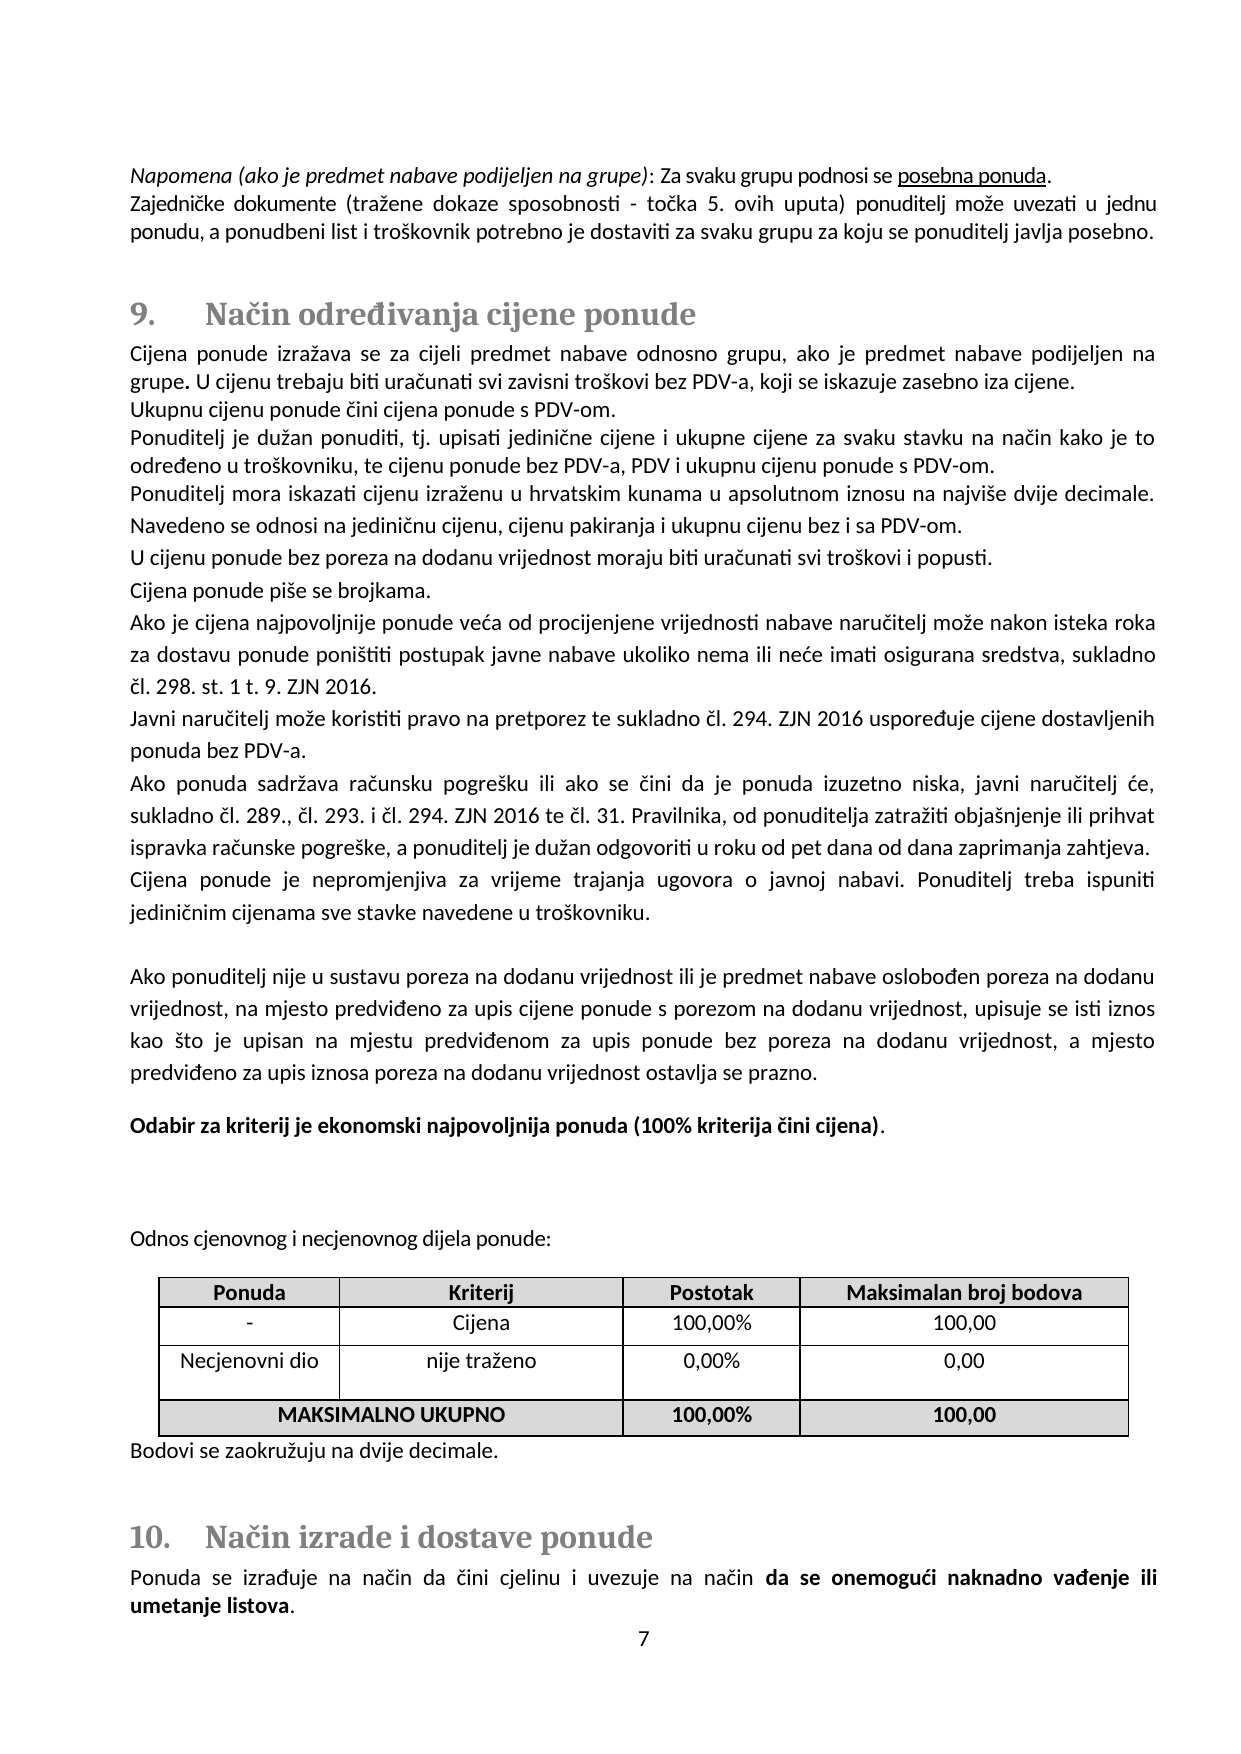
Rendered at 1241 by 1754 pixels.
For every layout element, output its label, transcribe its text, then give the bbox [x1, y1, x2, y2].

table_cell - [160, 1308, 339, 1344]
list Cijena ponude je nepromjenjiva za vrijeme trajanja ugovora o javnoj nabavi. Ponuditelj treba ispuniti jediničnim cijenama sve stavke navedene u troškovniku. [130, 865, 1157, 926]
text Način određivanja cijene ponude [130, 295, 1157, 333]
table_header Kriterij [340, 1278, 622, 1306]
list Ako ponuda sadržava računsku pogrešku ili ako se čini da je ponuda izuzetno niska, javni naručitelj će, sukladno čl. 289., čl. 293. i čl. 294. ZJN 2016 te čl. 31. Pravilnika, od ponuditelja zatražiti objašnjenje ili prihvat ispravka računske pogreške, a ponuditelj je dužan odgovoriti u roku od pet dana od dana zaprimanja zahtjeva. [130, 769, 1157, 861]
text Ponuditelj je dužan ponuditi, tj. upisati jedinične cijene i ukupne cijene za svaku stavku na način kako je to određeno u troškovniku, te cijenu ponude bez PDV-a, PDV i ukupnu cijenu ponude s PDV-om. [130, 423, 1157, 479]
table_cell Cijena [340, 1308, 622, 1344]
text Odabir za kriterij je ekonomski najpovoljnija ponuda (100% kriterija čini cijena). [130, 1112, 1157, 1139]
list Odnos cjenovnog i necjenovnog dijela ponude: [130, 1224, 1157, 1252]
list Cijena ponude piše se brojkama. [130, 576, 1157, 604]
list Javni naručitelj može koristiti pravo na pretporez te sukladno čl. 294. ZJN 2016 uspoređuje cijene dostavljenih ponuda bez PDV-a. [130, 704, 1157, 765]
list Ponuditelj mora iskazati cijenu izraženu u hrvatskim kunama u apsolutnom iznosu na najviše dvije decimale. Navedeno se odnosi na jediničnu cijenu, cijenu pakiranja i ukupnu cijenu bez i sa PDV-om. [130, 479, 1157, 539]
text Cijena ponude izražava se za cijeli predmet nabave odnosno grupu, ako je predmet nabave podijeljen na grupe. U cijenu trebaju biti uračunati svi zavisni troškovi bez PDV-a, koji se iskazuje zasebno iza cijene. [130, 339, 1157, 395]
list Bodovi se zaokružuju na dvije decimale. [130, 1437, 1157, 1464]
table_cell 100,00% [624, 1401, 799, 1435]
text Ukupnu cijenu ponude čini cijena ponude s PDV-om. [130, 395, 1157, 423]
table_cell 0,00% [624, 1346, 799, 1399]
table_header Postotak [624, 1278, 799, 1306]
table_cell nije traženo [340, 1346, 622, 1399]
table_cell 100,00% [624, 1308, 799, 1344]
table_cell 100,00 [801, 1308, 1128, 1344]
list Ako je cijena najpovoljnije ponude veća od procijenjene vrijednosti nabave naručitelj može nakon isteka roka za dostavu ponude poništiti postupak javne nabave ukoliko nema ili neće imati osigurana sredstva, sukladno čl. 298. st. 1 t. 9. ZJN 2016. [130, 608, 1157, 700]
text Način izrade i dostave ponude [130, 1519, 1157, 1557]
table_cell MAKSIMALNO UKUPNO [160, 1401, 622, 1435]
text Napomena (ako je predmet nabave podijeljen na grupe): Za svaku grupu podnosi se posebna ponuda. [130, 161, 1157, 189]
text Zajedničke dokumente (tražene dokaze sposobnosti - točka 5. ovih uputa) ponuditelj može uvezati u jednu ponudu, a ponudbeni list i troškovnik potrebno je dostaviti za svaku grupu za koju se ponuditelj javlja posebno. [130, 189, 1157, 245]
table_header Ponuda [160, 1278, 339, 1306]
table_cell 0,00 [801, 1346, 1128, 1399]
table_cell Necjenovni dio [160, 1346, 339, 1399]
table_cell 100,00 [801, 1401, 1128, 1435]
list Ako ponuditelj nije u sustavu poreza na dodanu vrijednost ili je predmet nabave oslobođen poreza na dodanu vrijednost, na mjesto predviđeno za upis cijene ponude s porezom na dodanu vrijednost, upisuje se isti iznos kao što je upisan na mjestu predviđenom za upis ponude bez poreza na dodanu vrijednost, a mjesto predviđeno za upis iznosa poreza na dodanu vrijednost ostavlja se prazno. [130, 962, 1157, 1087]
list U cijenu ponude bez poreza na dodanu vrijednost moraju biti uračunati svi troškovi i popusti. [130, 543, 1157, 572]
table_header Maksimalan broj bodova [801, 1278, 1128, 1306]
text Ponuda se izrađuje na način da čini cjelinu i uvezuje na način da se onemogući naknadno vađenje ili umetanje listova. [130, 1563, 1157, 1619]
